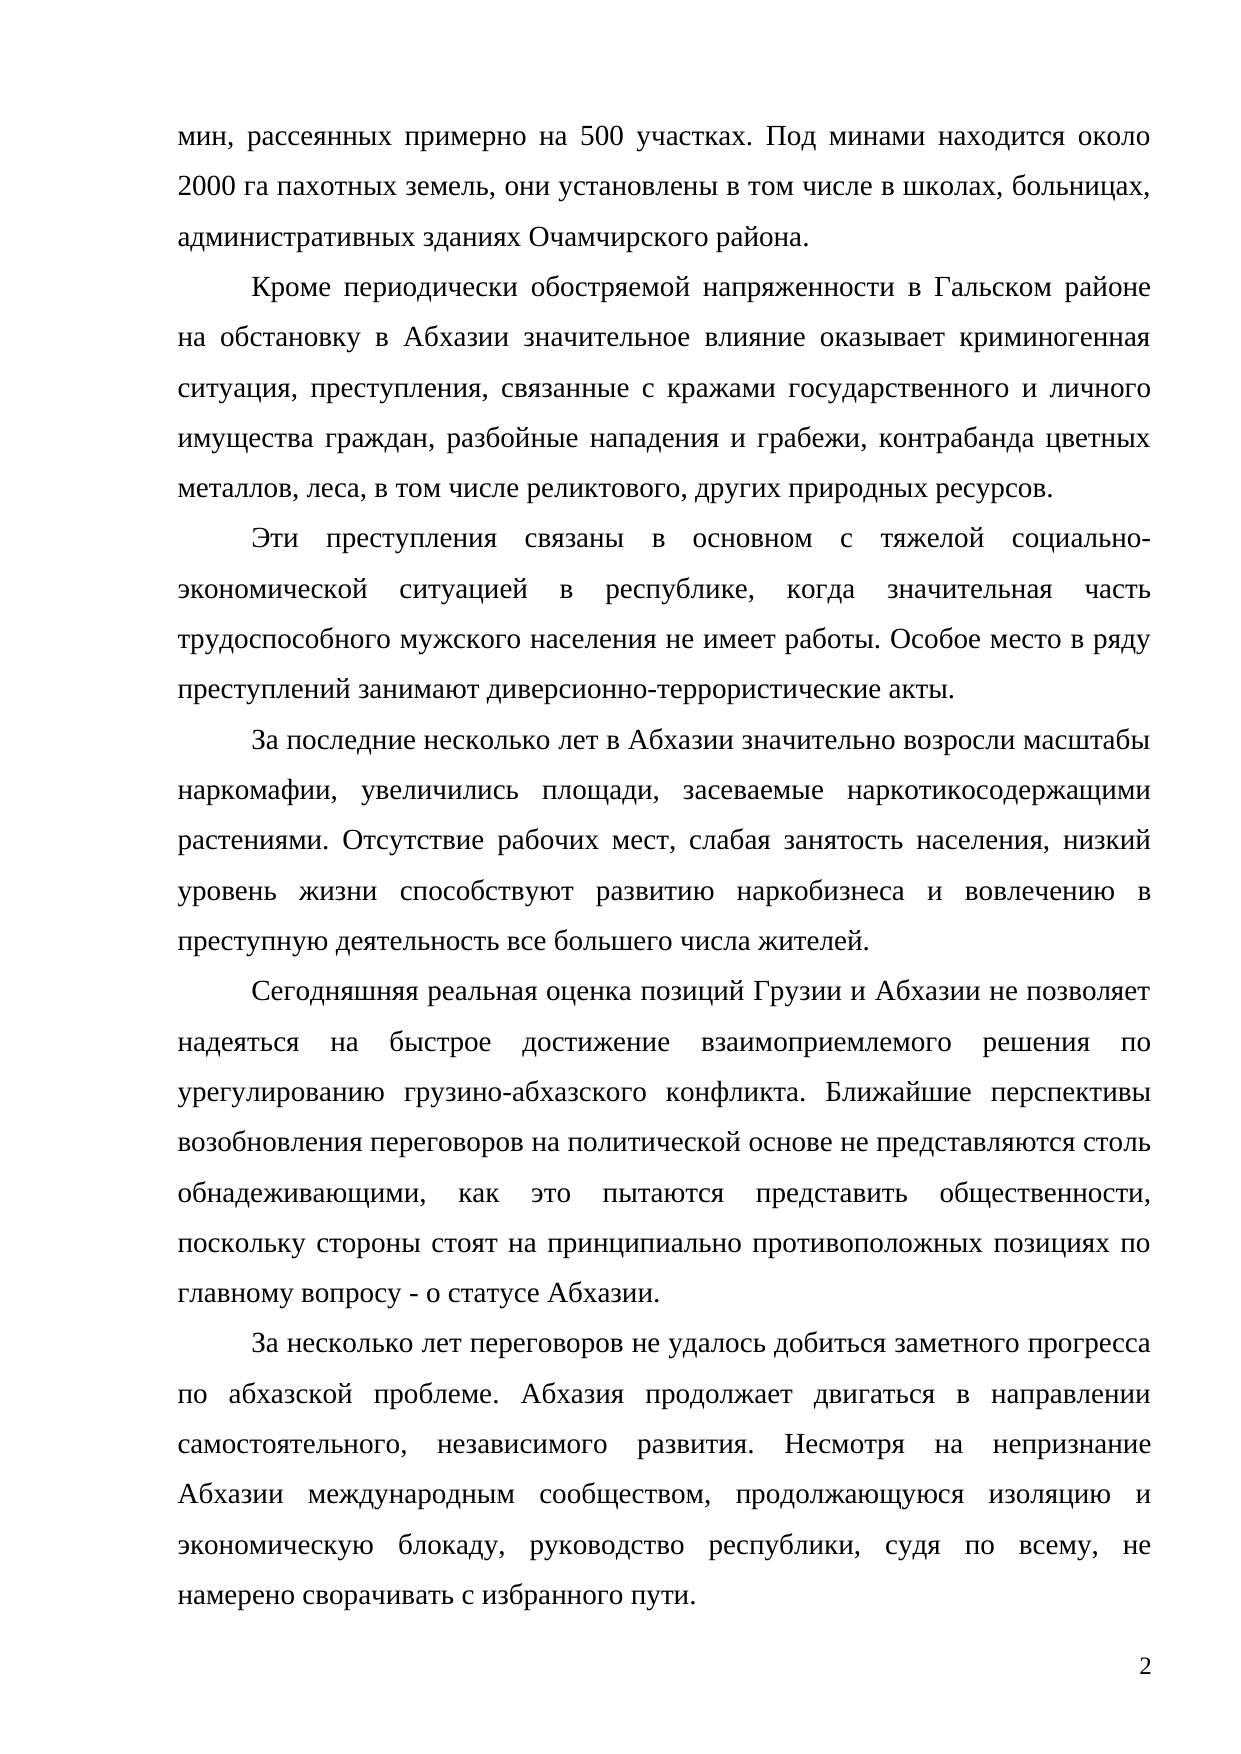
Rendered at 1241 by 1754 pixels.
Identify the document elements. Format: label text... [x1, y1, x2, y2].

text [177, 118, 1152, 252]
text За несколько лет переговоров не удалось добиться заметного прогресса по абхазской проблеме. Абхазия продолжает двигаться в направлении самостоятельного, независимого развития. Несмотря на непризнание Абхазии международным сообществом, продолжающуюся изоляцию и экономическую блокаду, руководство республики, судя по всему, не намерено сворачивать с избранного пути. [177, 1326, 1152, 1611]
text Сегодняшняя реальная оценка позиций Грузии и Абхазии не позволяет надеяться на быстрое достижение взаимоприемлемого решения по урегулированию грузино-абхазского конфликта. Ближайшие перспективы возобновления переговоров на политической основе не представляются столь обнадеживающими, как это пытаются представить общественности, поскольку стороны стоят на принципиально противоположных позициях по главному вопросу - о статусе Абхазии. [177, 973, 1152, 1309]
text Эти преступления связаны в основном с тяжелой социально-экономической ситуацией в республике, когда значительная часть трудоспособного мужского населения не имеет работы. Особое место в ряду преступлений занимают диверсионно-террористические акты. [177, 521, 1152, 705]
text За последние несколько лет в Абхазии значительно возросли масштабы наркомафии, увеличились площади, засеваемые наркотикосодержащими растениями. Отсутствие рабочих мест, слабая занятость населения, низкий уровень жизни способствуют развитию наркобизнеса и вовлечению в преступную деятельность все большего числа жителей. [177, 722, 1152, 957]
text Кроме периодически обостряемой напряженности в Гальском районе на обстановку в Абхазии значительное влияние оказывает криминогенная ситуация, преступления, связанные с кражами государственного и личного имущества граждан, разбойные нападения и грабежи, контрабанда цветных металлов, леса, в том числе реликтового, других природных ресурсов. [177, 269, 1152, 504]
